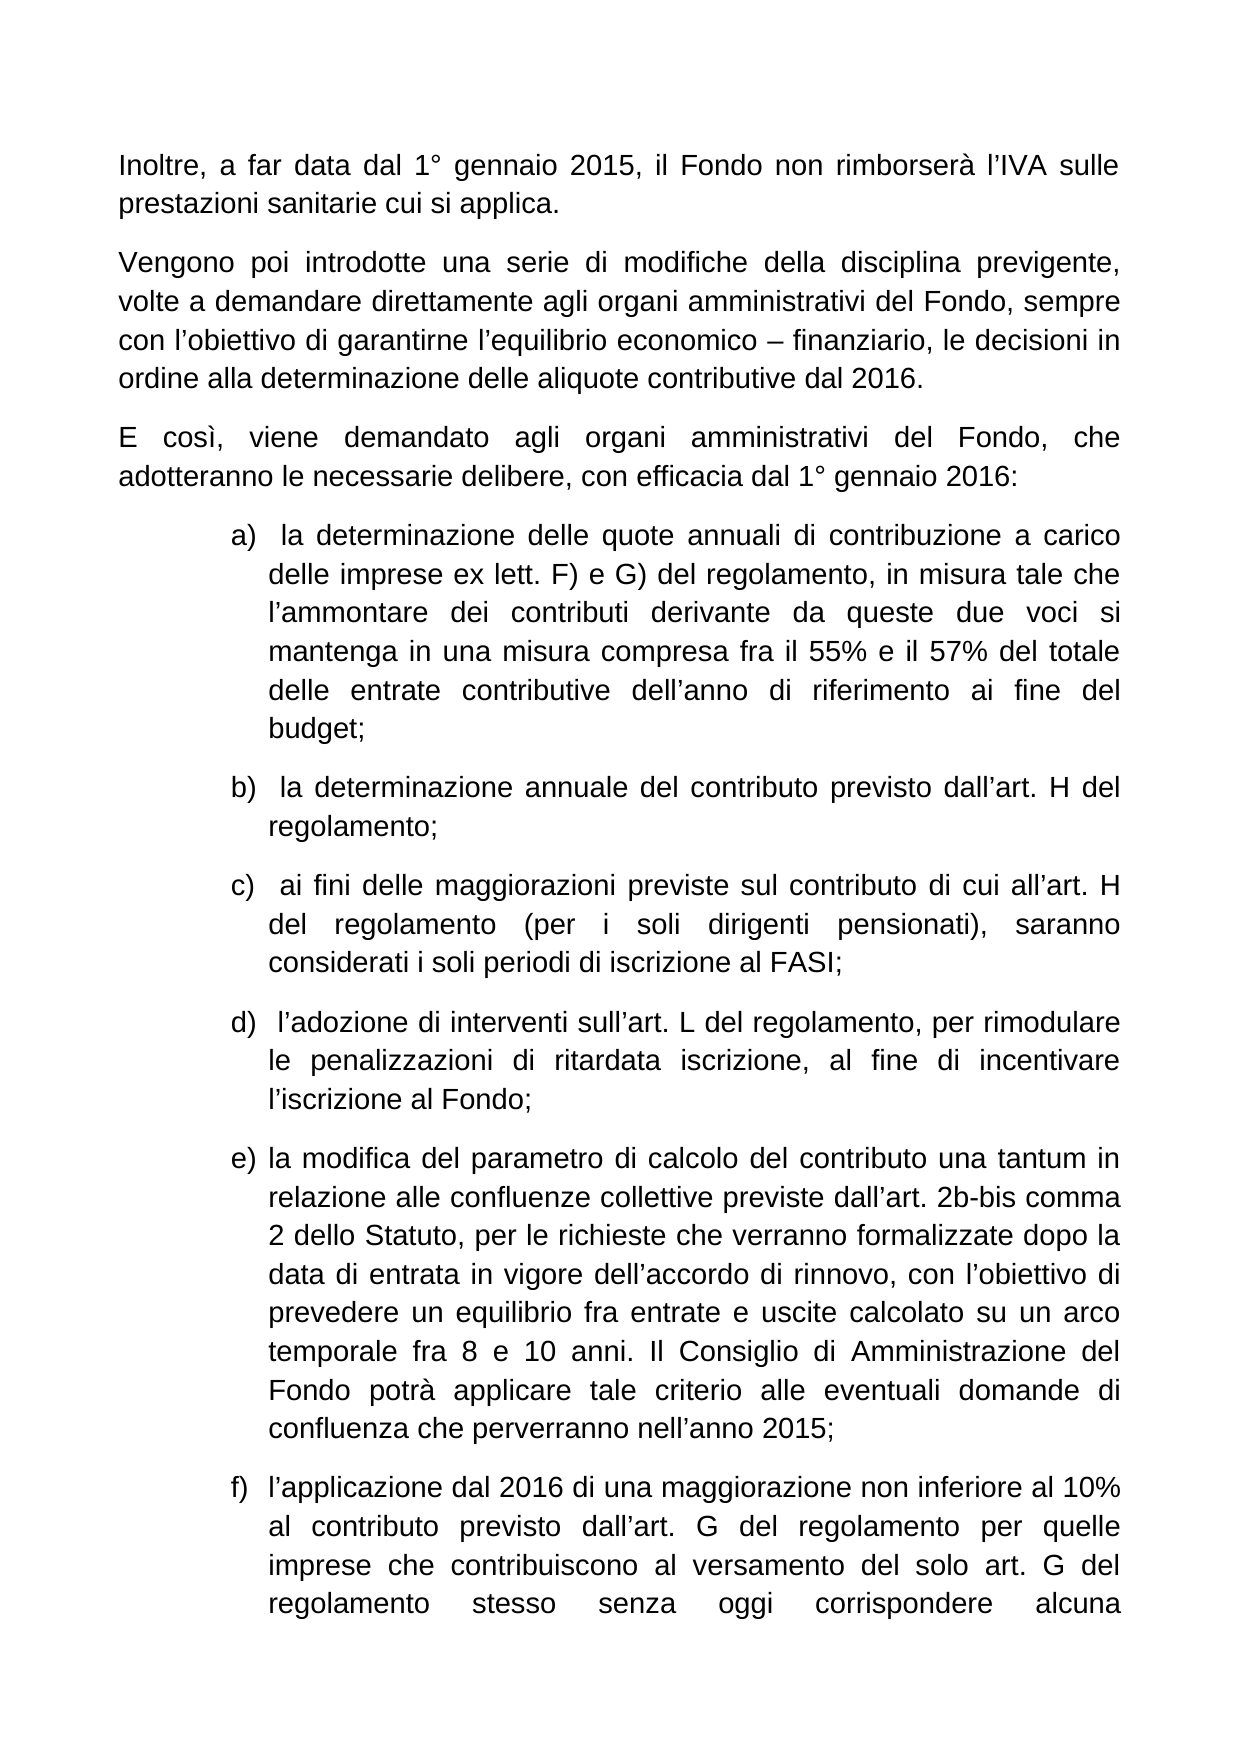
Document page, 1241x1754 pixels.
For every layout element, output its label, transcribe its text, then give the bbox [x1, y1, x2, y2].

text Inoltre, a far data dal 1° gennaio 2015, il Fondo non rimborserà l’IVA sulle prestazioni sanitarie cui si applica. [118, 148, 1122, 220]
list la modifica del parametro di calcolo del contributo una tantum in relazione alle confluenze collettive previste dall’art. 2b-bis comma 2 dello Statuto, per le richieste che verranno formalizzate dopo la data di entrata in vigore dell’accordo di rinnovo, con l’obiettivo di prevedere un equilibrio fra entrate e uscite calcolato su un arco temporale fra 8 e 10 anni. Il Consiglio di Amministrazione del Fondo potrà applicare tale criterio alle eventuali domande di confluenza che perverranno nell’anno 2015; [231, 1141, 1122, 1445]
text E così, viene demandato agli organi amministrativi del Fondo, che adotteranno le necessarie delibere, con efficacia dal 1° gennaio 2016: [118, 421, 1122, 493]
list la determinazione annuale del contributo previsto dall’art. H del regolamento; [231, 771, 1122, 843]
text Vengono poi introdotte una serie di modifiche della disciplina previgente, volte a demandare direttamente agli organi amministrativi del Fondo, sempre con l’obiettivo di garantirne l’equilibrio economico – finanziario, le decisioni in ordine alla determinazione delle aliquote contributive dal 2016. [118, 246, 1122, 395]
list la determinazione delle quote annuali di contribuzione a carico delle imprese ex lett. F) e G) del regolamento, in misura tale che l’ammontare dei contributi derivante da queste due voci si mantenga in una misura compresa fra il 55% e il 57% del totale delle entrate contributive dell’anno di riferimento ai fine del budget; [231, 518, 1122, 745]
list l’adozione di interventi sull’art. L del regolamento, per rimodulare le penalizzazioni di ritardata iscrizione, al fine di incentivare l’iscrizione al Fondo; [231, 1005, 1122, 1116]
list ai fini delle maggiorazioni previste sul contributo di cui all’art. H del regolamento (per i soli dirigenti pensionati), saranno considerati i soli periodi di iscrizione al FASI; [231, 868, 1122, 979]
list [231, 1471, 1122, 1620]
